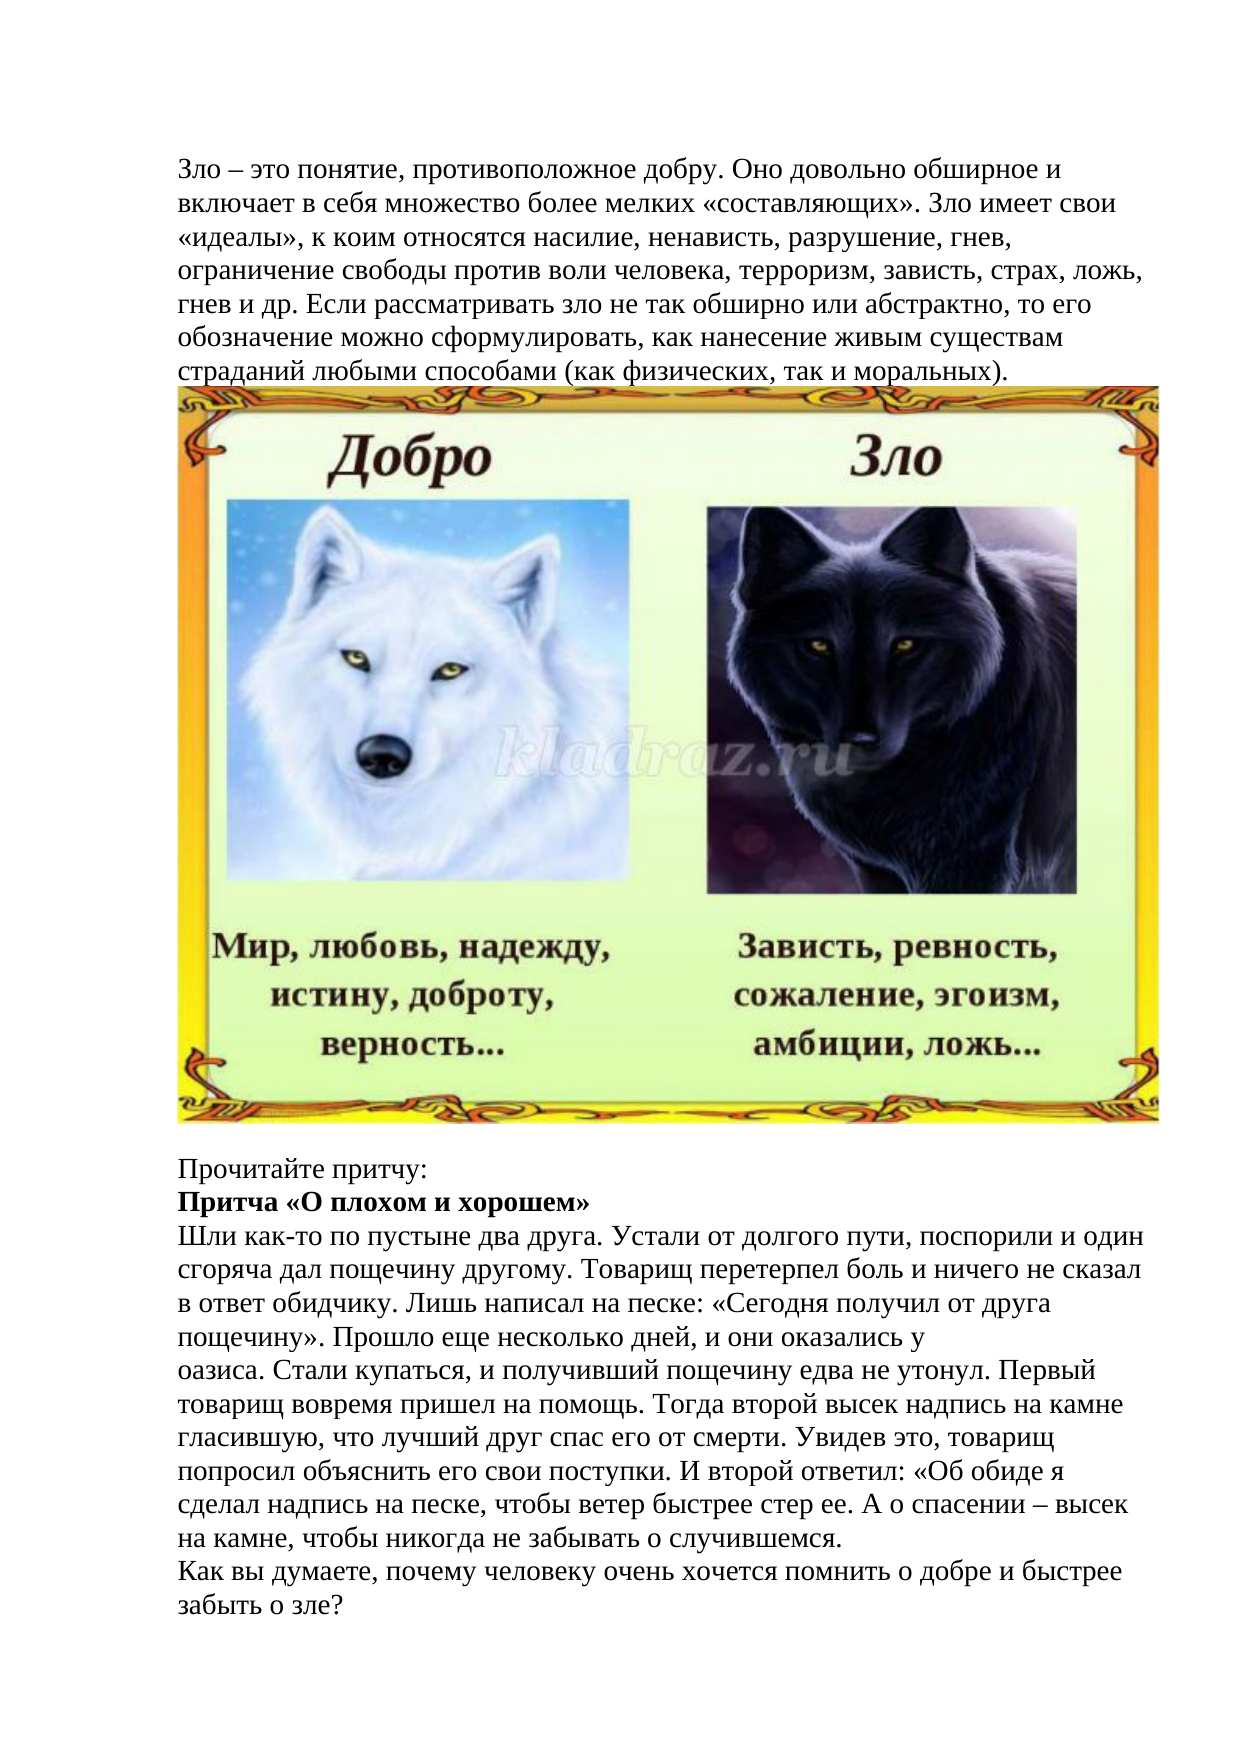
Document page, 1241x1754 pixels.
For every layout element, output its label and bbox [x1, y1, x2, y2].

text [177, 118, 1152, 386]
text [177, 1124, 1152, 1621]
picture [177, 386, 1160, 1124]
